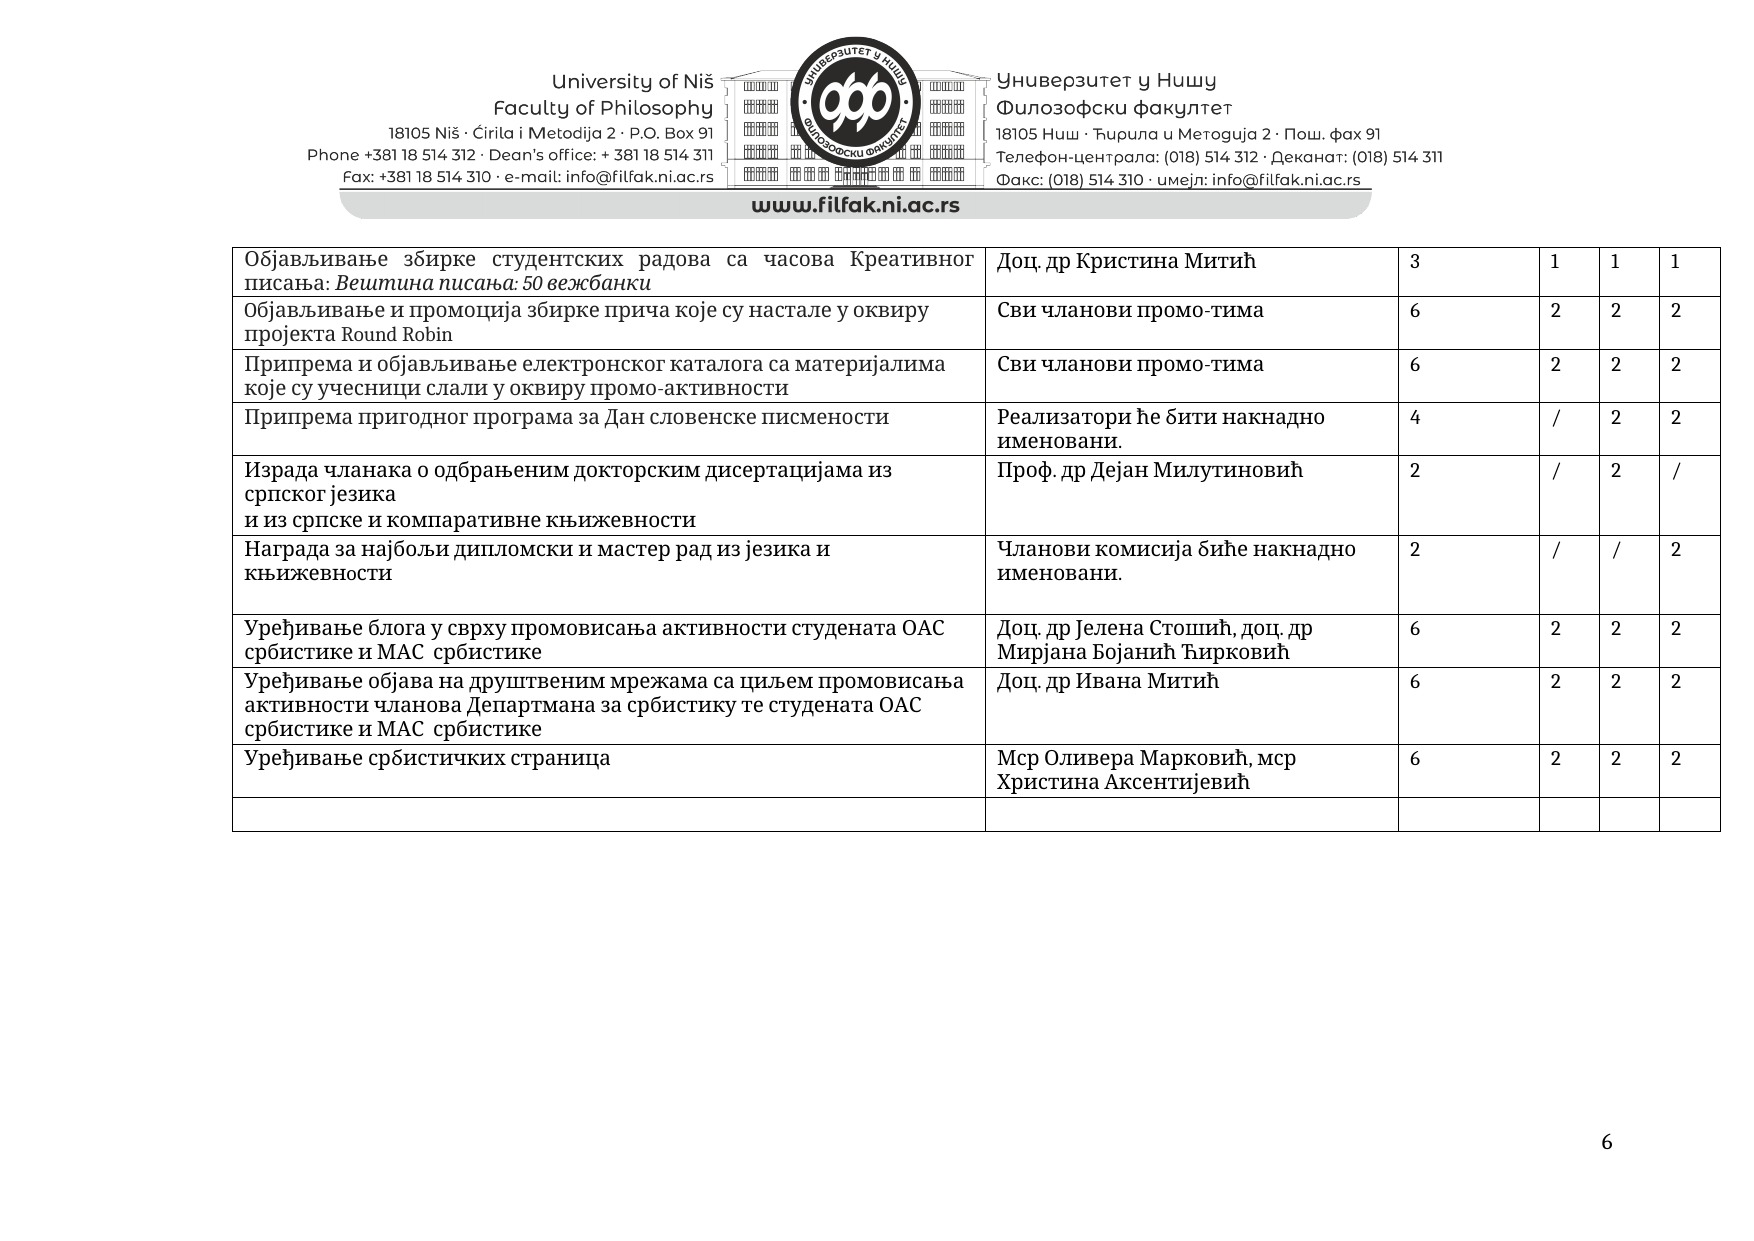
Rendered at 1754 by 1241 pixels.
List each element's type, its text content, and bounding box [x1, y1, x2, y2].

table_cell 2 [1600, 350, 1659, 402]
table_cell 2 [1600, 403, 1659, 455]
table_cell 1 [1600, 248, 1659, 296]
table_cell 1 [1660, 248, 1720, 296]
table_cell Припрема и објављивање електронског каталога са материјалима које су учесници слали у оквиру промо-активности [233, 350, 985, 402]
table_cell Сви чланови промо-тима [986, 297, 1398, 349]
table_cell Реализатори ће бити накнадно именовани. [986, 403, 1398, 455]
table_cell Доц. др Јелена Стошић, доц. др Мирјана Бојанић Ћирковић [986, 615, 1398, 667]
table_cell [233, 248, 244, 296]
table_cell [986, 798, 1398, 831]
table_cell 3 [1399, 248, 1539, 296]
table_cell Награда за најбољи дипломски и мастер рад из језика и књижевнoсти [233, 536, 985, 614]
table_cell 1 [1540, 248, 1599, 296]
table_cell [1399, 798, 1539, 831]
table_cell / [1600, 536, 1659, 614]
table_cell Oбјављивање и промоција збирке прича које су настале у оквиру пројекта Round Robin [233, 297, 985, 349]
table_cell / [1540, 536, 1599, 614]
table_cell 6 [1399, 615, 1539, 667]
table_cell 2 [1660, 668, 1720, 744]
table_cell 2 [1540, 668, 1599, 744]
table_cell 6 [1399, 350, 1539, 402]
table_cell 2 [1660, 536, 1720, 614]
table_cell [233, 798, 985, 831]
table_cell 6 [1399, 745, 1539, 797]
table_cell Мср Оливера Марковић, мср Христина Аксентијевић [986, 745, 1398, 797]
table_cell 2 [1660, 615, 1720, 667]
table_cell Уређивање србистичких страница [233, 745, 985, 797]
table_cell / [1540, 403, 1599, 455]
table_cell Израда чланака о одбрањеним докторским дисертацијама из српског језика и из српске и компаративне књижевности [233, 456, 985, 534]
table_cell Сви чланови промо-тима [986, 350, 1398, 402]
table_cell Припрема пригодног програма за Дан словенске писмености [233, 403, 985, 455]
table_cell [1660, 798, 1720, 831]
table_cell 2 [1399, 536, 1539, 614]
table_cell 2 [1540, 350, 1599, 402]
table_cell [1540, 798, 1599, 831]
table_cell 2 [1660, 745, 1720, 797]
table_cell 2 [1540, 297, 1599, 349]
table_cell 6 [1399, 668, 1539, 744]
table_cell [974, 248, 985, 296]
table_cell 2 [1660, 403, 1720, 455]
table_cell Доц. др Кристина Митић [986, 248, 1398, 296]
table_cell 2 [1399, 456, 1539, 534]
table_cell 2 [1600, 456, 1659, 534]
table_cell Доц. др Ивана Митић [986, 668, 1398, 744]
table_cell [1600, 798, 1659, 831]
table_cell 2 [1660, 297, 1720, 349]
table_cell Чланови комисија биће накнадно именовани. [986, 536, 1398, 614]
table_cell 2 [1600, 668, 1659, 744]
table_cell 2 [1540, 615, 1599, 667]
picture [286, 35, 1468, 220]
table_cell 2 [1660, 350, 1720, 402]
table_cell / [1660, 456, 1720, 534]
table_cell 2 [1600, 745, 1659, 797]
table_cell / [1540, 456, 1599, 534]
table_cell 4 [1399, 403, 1539, 455]
table_cell 2 [1600, 615, 1659, 667]
table_cell 2 [1600, 297, 1659, 349]
table_cell Уређивање блога у сврху промовисања активности студената ОАС србистике и МАС србистике [233, 615, 985, 667]
table_cell 2 [1540, 745, 1599, 797]
table_cell Проф. др Дејан Милутиновић [986, 456, 1398, 534]
table_cell 6 [1399, 297, 1539, 349]
table_cell Уређивање објава на друштвеним мрежама са циљем промовисања активности чланова Департмана за србистику те студената ОАС србистике и МАС србистике [233, 668, 985, 744]
